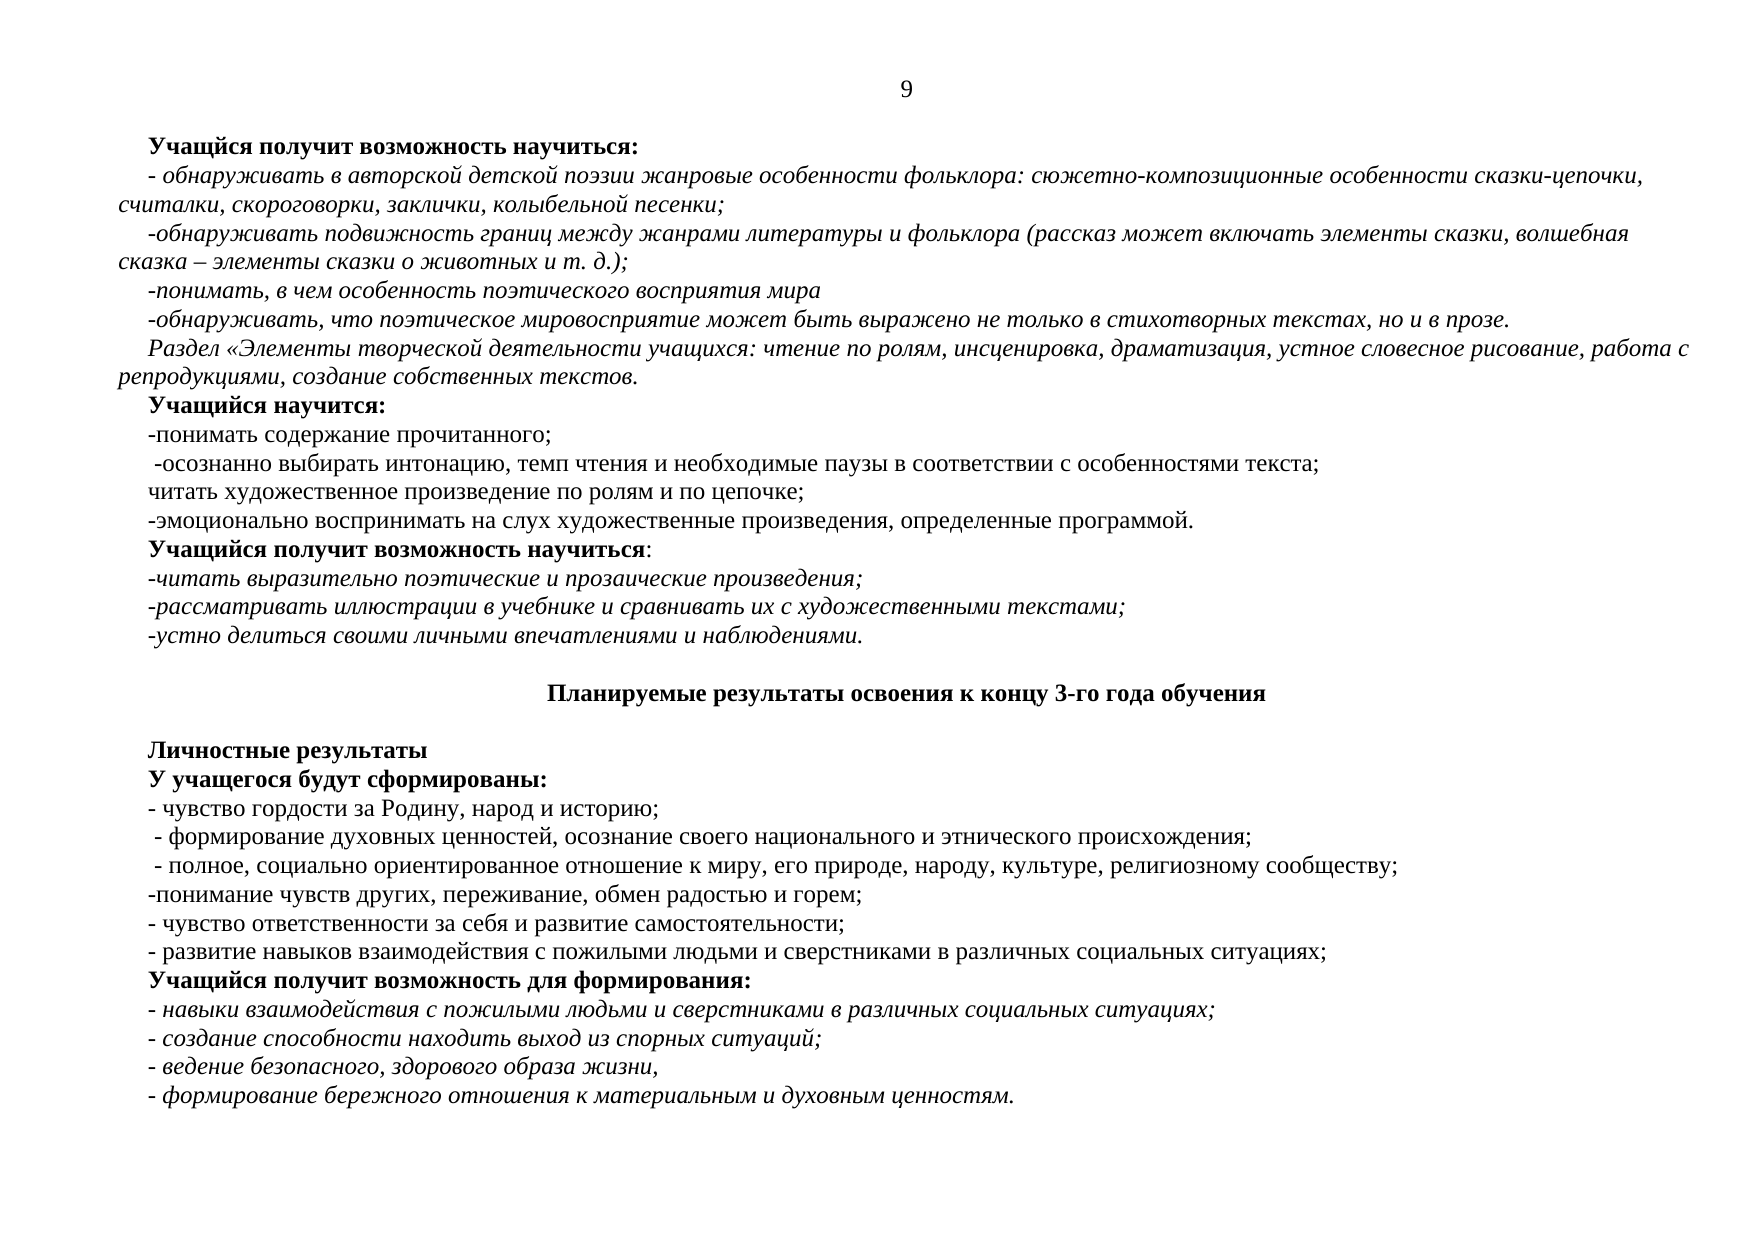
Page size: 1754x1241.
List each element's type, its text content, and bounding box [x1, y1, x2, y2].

text Учащийся получит возможность научиться: [118, 534, 1695, 563]
text Планируемые результаты освоения к концу 3-го года обучения [118, 678, 1695, 706]
text Учащийся научится: [118, 390, 1695, 419]
text -эмоционально воспринимать на слух художественные произведения, определенные программой. [118, 505, 1695, 534]
text - обнаруживать в авторской детской поэзии жанровые особенности фольклора: сюжетно-композиционные особенности сказки-цепочки, считалки, скороговорки, заклички, колыбельной песенки; [118, 160, 1695, 218]
text -понимать содержание прочитанного; [118, 419, 1695, 448]
text -рассматривать иллюстрации в учебнике и сравнивать их с художественными текстами; [118, 591, 1695, 620]
text Учащйся получит возможность научиться: [118, 131, 1695, 160]
text -понимание чувств других, переживание, обмен радостью и горем; [118, 879, 1695, 908]
text - полное, социально ориентированное отношение к миру, его природе, народу, культуре, религиозному сообществу; [118, 850, 1695, 879]
text - навыки взаимодействия с пожилыми людьми и сверстниками в различных социальных ситуациях; [118, 994, 1695, 1023]
text - формирование духовных ценностей, осознание своего национального и этнического происхождения; [118, 821, 1695, 850]
text Личностные результаты [118, 735, 1695, 764]
text Раздел «Элементы творческой деятельности учащихся: чтение по ролям, инсценировка, драматизация, устное словесное рисование, работа с репродукциями, создание собственных текстов. [118, 333, 1695, 390]
text Учащийся получит возможность для формирования: [118, 965, 1695, 994]
text - развитие навыков взаимодействия с пожилыми людьми и сверстниками в различных социальных ситуациях; [118, 936, 1695, 965]
text -читать выразительно поэтические и прозаические произведения; [118, 563, 1695, 591]
text - ведение безопасного, здорового образа жизни, [118, 1051, 1695, 1080]
text - формирование бережного отношения к материальным и духовным ценностям. [118, 1080, 1695, 1109]
text читать художественное произведение по ролям и по цепочке; [118, 476, 1695, 505]
text -понимать, в чем особенность поэтического восприятия мира [118, 275, 1695, 304]
text -устно делиться своими личными впечатлениями и наблюдениями. [118, 620, 1695, 649]
text - чувство ответственности за себя и развитие самостоятельности; [118, 908, 1695, 936]
text -обнаруживать подвижность границ между жанрами литературы и фольклора (рассказ может включать элементы сказки, волшебная сказка – элементы сказки о животных и т. д.); [118, 218, 1695, 275]
text -обнаруживать, что поэтическое мировосприятие может быть выражено не только в стихотворных текстах, но и в прозе. [118, 304, 1695, 333]
text У учащегося будут сформированы: [118, 764, 1695, 793]
text -осознанно выбирать интонацию, темп чтения и необходимые паузы в соответствии с особенностями текста; [118, 448, 1695, 476]
text - чувство гордости за Родину, народ и историю; [118, 793, 1695, 821]
text - создание способности находить выход из спорных ситуаций; [118, 1023, 1695, 1051]
